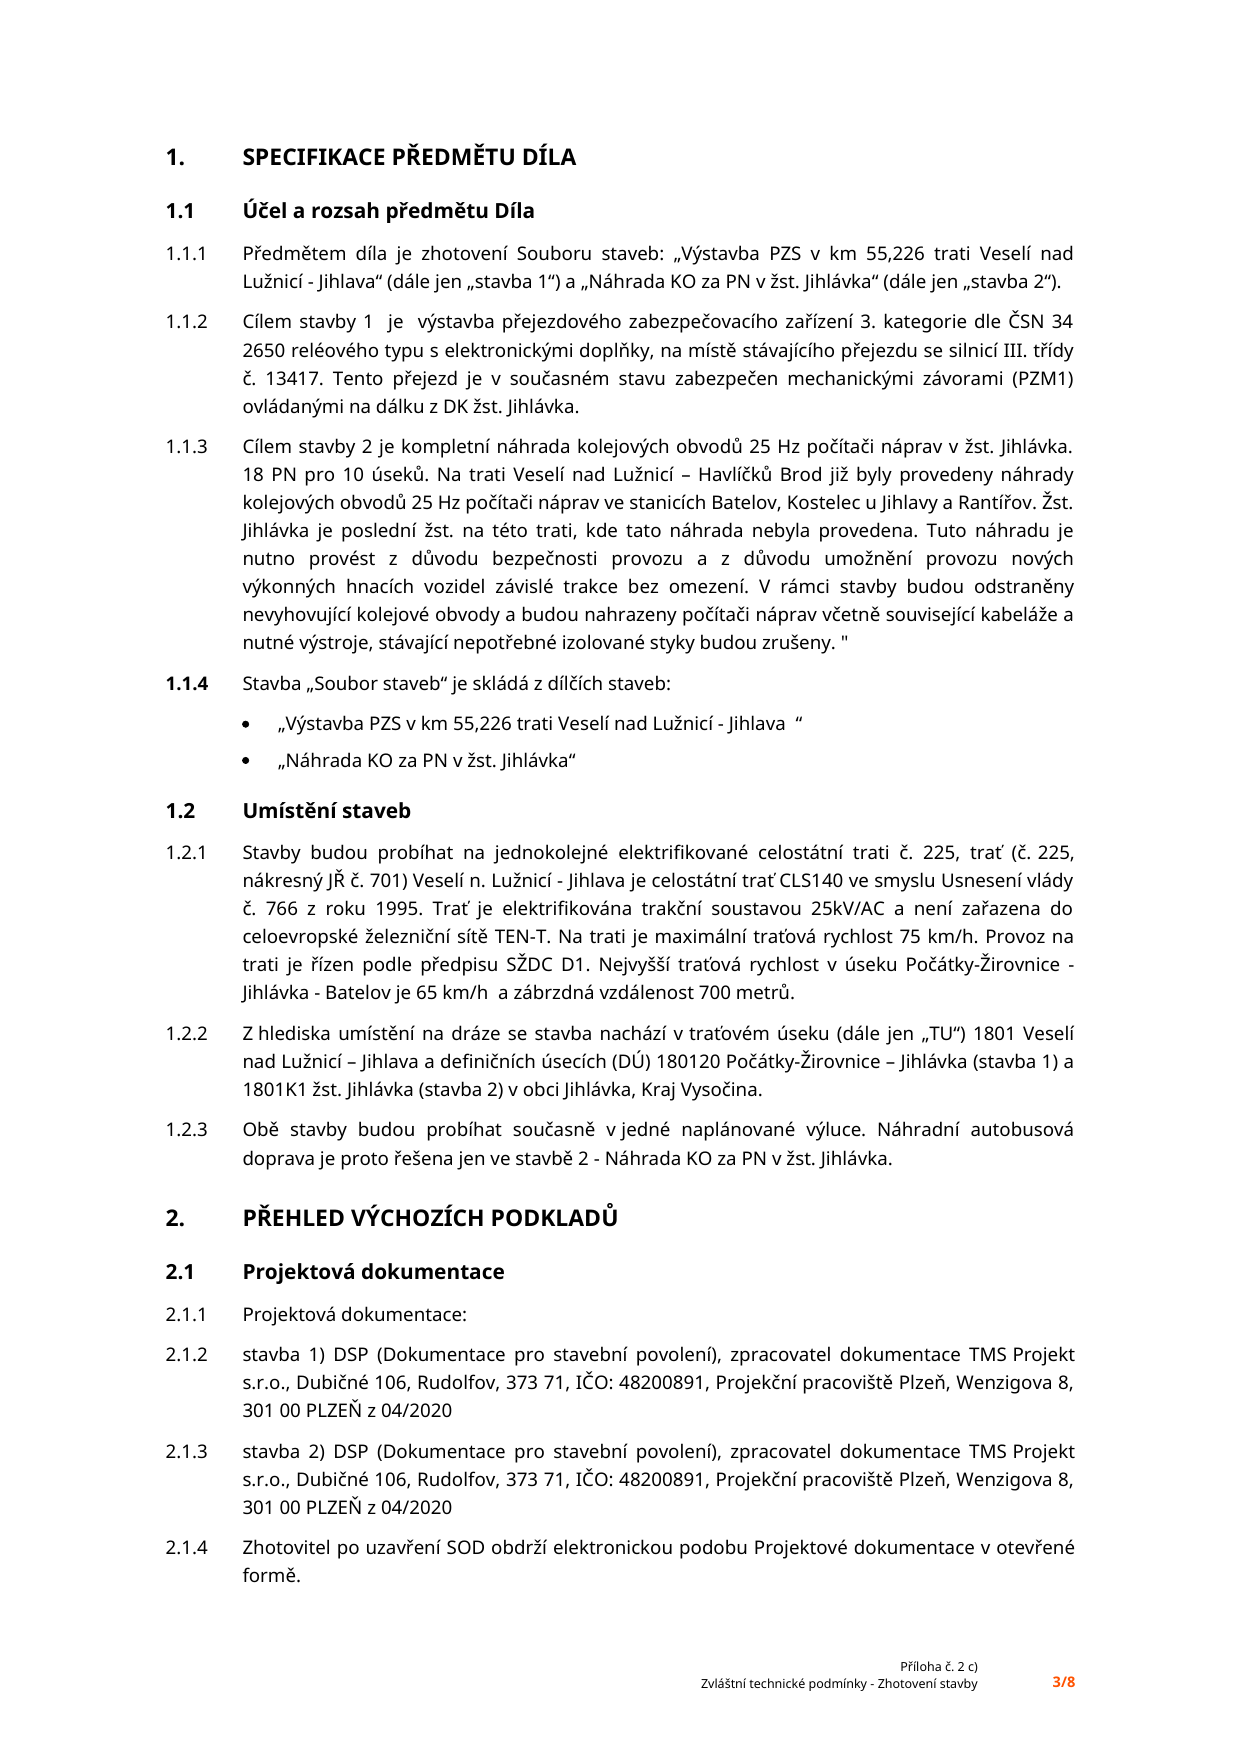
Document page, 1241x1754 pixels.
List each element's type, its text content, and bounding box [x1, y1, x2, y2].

text stavba 1) DSP (Dokumentace pro stavební povolení), zpracovatel dokumentace TMS Projekt s.r.o., Dubičné 106, Rudolfov, 373 71, IČO: 48200891, Projekční pracoviště Plzeň, Wenzigova 8, 301 00 PLZEŇ z 04/2020 [165, 1341, 1075, 1423]
text PŘEHLED VÝCHOZÍCH PODKLADŮ [165, 1202, 1075, 1233]
text „Výstavba PZS v km 55,226 trati Veselí nad Lužnicí - Jihlava “ [242, 711, 1075, 736]
text Projektová dokumentace: [165, 1301, 1075, 1326]
text Cílem stavby 1 je výstavba přejezdového zabezpečovacího zařízení 3. kategorie dle ČSN 34 2650 reléového typu s elektronickými doplňky, na místě stávajícího přejezdu se silnicí III. třídy č. 13417. Tento přejezd je v současném stavu zabezpečen mechanickými závorami (PZM1) ovládanými na dálku z DK žst. Jihlávka. [165, 309, 1075, 418]
text Stavby budou probíhat na jednokolejné elektrifikované celostátní trati č. 225, trať (č. 225, nákresný JŘ č. 701) Veselí n. Lužnicí - Jihlava je celostátní trať CLS140 ve smyslu Usnesení vlády č. 766 z roku 1995. Trať je elektrifikována trakční soustavou 25kV/AC a není zařazena do celoevropské železniční sítě TEN-T. Na trati je maximální traťová rychlost 75 km/h. Provoz na trati je řízen podle předpisu SŽDC D1. Nejvyšší traťová rychlost v úseku Počátky-Žirovnice - Jihlávka - Batelov je 65 km/h a zábrzdná vzdálenost 700 metrů. [165, 839, 1075, 1005]
text Stavba „Soubor staveb“ je skládá z dílčích staveb: [165, 670, 1075, 696]
text Cílem stavby 2 je kompletní náhrada kolejových obvodů 25 Hz počítači náprav v žst. Jihlávka. 18 PN pro 10 úseků. Na trati Veselí nad Lužnicí – Havlíčků Brod již byly provedeny náhrady kolejových obvodů 25 Hz počítači náprav ve stanicích Batelov, Kostelec u Jihlavy a Rantířov. Žst. Jihlávka je poslední žst. na této trati, kde tato náhrada nebyla provedena. Tuto náhradu je nutno provést z důvodu bezpečnosti provozu a z důvodu umožnění provozu nových výkonných hnacích vozidel závislé trakce bez omezení. V rámci stavby budou odstraněny nevyhovující kolejové obvody a budou nahrazeny počítači náprav včetně související kabeláže a nutné výstroje, stávající nepotřebné izolované styky budou zrušeny. " [165, 433, 1075, 655]
text Z hlediska umístění na dráze se stavba nachází v traťovém úseku (dále jen „TU“) 1801 Veselí nad Lužnicí – Jihlava a definičních úsecích (DÚ) 180120 Počátky-Žirovnice – Jihlávka (stavba 1) a 1801K1 žst. Jihlávka (stavba 2) v obci Jihlávka, Kraj Vysočina. [165, 1020, 1075, 1102]
text Zhotovitel po uzavření SOD obdrží elektronickou podobu Projektové dokumentace v otevřené formě. [165, 1534, 1075, 1588]
text stavba 2) DSP (Dokumentace pro stavební povolení), zpracovatel dokumentace TMS Projekt s.r.o., Dubičné 106, Rudolfov, 373 71, IČO: 48200891, Projekční pracoviště Plzeň, Wenzigova 8, 301 00 PLZEŇ z 04/2020 [165, 1438, 1075, 1519]
text SPECIFIKACE PŘEDMĚTU DÍLA [165, 141, 1075, 173]
text Účel a rozsah předmětu Díla [165, 197, 1075, 225]
text Obě stavby budou probíhat současně v jedné naplánované výluce. Náhradní autobusová doprava je proto řešena jen ve stavbě 2 - Náhrada KO za PN v žst. Jihlávka. [165, 1117, 1075, 1170]
text „Náhrada KO za PN v žst. Jihlávka“ [242, 747, 1075, 772]
text Umístění staveb [165, 796, 1075, 824]
text Předmětem díla je zhotovení Souboru staveb: „Výstavba PZS v km 55,226 trati Veselí nad Lužnicí - Jihlava“ (dále jen „stavba 1“) a „Náhrada KO za PN v žst. Jihlávka“ (dále jen „stavba 2“). [165, 240, 1075, 294]
text Projektová dokumentace [165, 1257, 1075, 1286]
